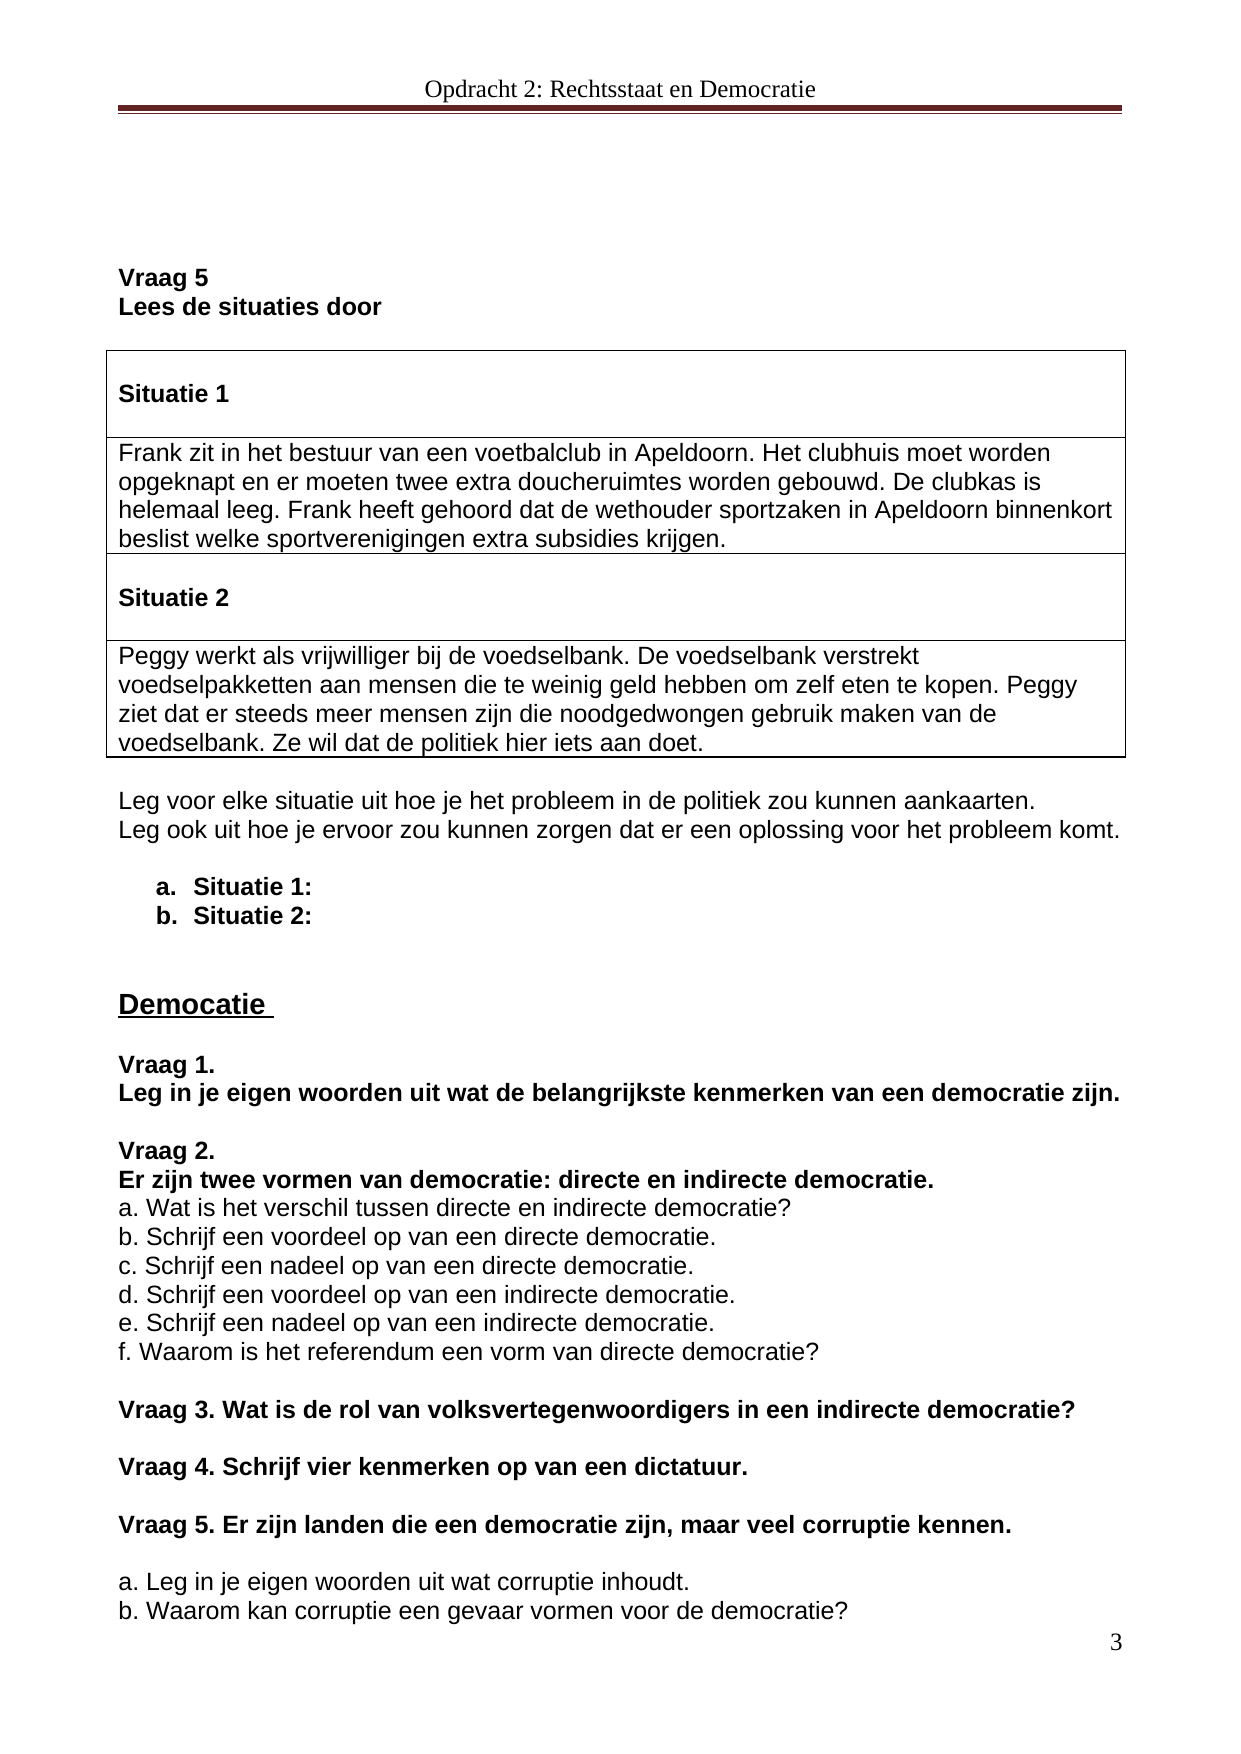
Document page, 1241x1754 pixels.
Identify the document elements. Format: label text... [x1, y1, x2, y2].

table_cell Peggy werkt als vrijwilliger bij de voedselbank. De voedselbank verstrekt voedselpakketten aan mensen die te weinig geld hebben om zelf eten te kopen. Peggy ziet dat er steeds meer mensen zijn die noodgedwongen gebruik maken van de voedselbank. Ze wil dat de politiek hier iets aan doet. [107, 641, 1125, 756]
text e. Schrijf een nadeel op van een indirecte democratie. [118, 1308, 1122, 1337]
list Situatie 1: [156, 872, 1122, 901]
text c. Schrijf een nadeel op van een directe democratie. [118, 1251, 1122, 1280]
text Leg voor elke situatie uit hoe je het probleem in de politiek zou kunnen aankaarten. [118, 786, 1122, 815]
text Vraag 3. Wat is de rol van volksvertegenwoordigers in een indirecte democratie? [118, 1395, 1122, 1423]
text Vraag 4. Schrijf vier kenmerken op van een dictatuur. [118, 1452, 1122, 1481]
text Vraag 5 Lees de situaties door [118, 263, 1122, 350]
text Vraag 2. Er zijn twee vormen van democratie: directe en indirecte democratie. [118, 1136, 1122, 1193]
text f. Waarom is het referendum een vorm van directe democratie? [118, 1337, 1122, 1366]
text b. Schrijf een voordeel op van een directe democratie. [118, 1222, 1122, 1251]
text Democatie [118, 987, 1122, 1021]
text Leg ook uit hoe je ervoor zou kunnen zorgen dat er een oplossing voor het probleem komt. [118, 815, 1122, 844]
text a. Leg in je eigen woorden uit wat corruptie inhoudt. [118, 1567, 1122, 1596]
table_header Situatie 1 [107, 351, 1125, 437]
list Situatie 2: [156, 901, 1122, 930]
text Vraag 1. Leg in je eigen woorden uit wat de belangrijkste kenmerken van een democratie zijn. [118, 1050, 1122, 1107]
text Vraag 5. Er zijn landen die een democratie zijn, maar veel corruptie kennen. [118, 1510, 1122, 1538]
text d. Schrijf een voordeel op van een indirecte democratie. [118, 1280, 1122, 1308]
table_cell Situatie 2 [107, 554, 1125, 640]
text b. Waarom kan corruptie een gevaar vormen voor de democratie? [118, 1596, 1122, 1625]
text a. Wat is het verschil tussen directe en indirecte democratie? [118, 1193, 1122, 1222]
table_cell Frank zit in het bestuur van een voetbalclub in Apeldoorn. Het clubhuis moet worden opgeknapt en er moeten twee extra doucheruimtes worden gebouwd. De clubkas is helemaal leeg. Frank heeft gehoord dat de wethouder sportzaken in Apeldoorn binnenkort beslist welke sportverenigingen extra subsidies krijgen. [107, 438, 1125, 553]
